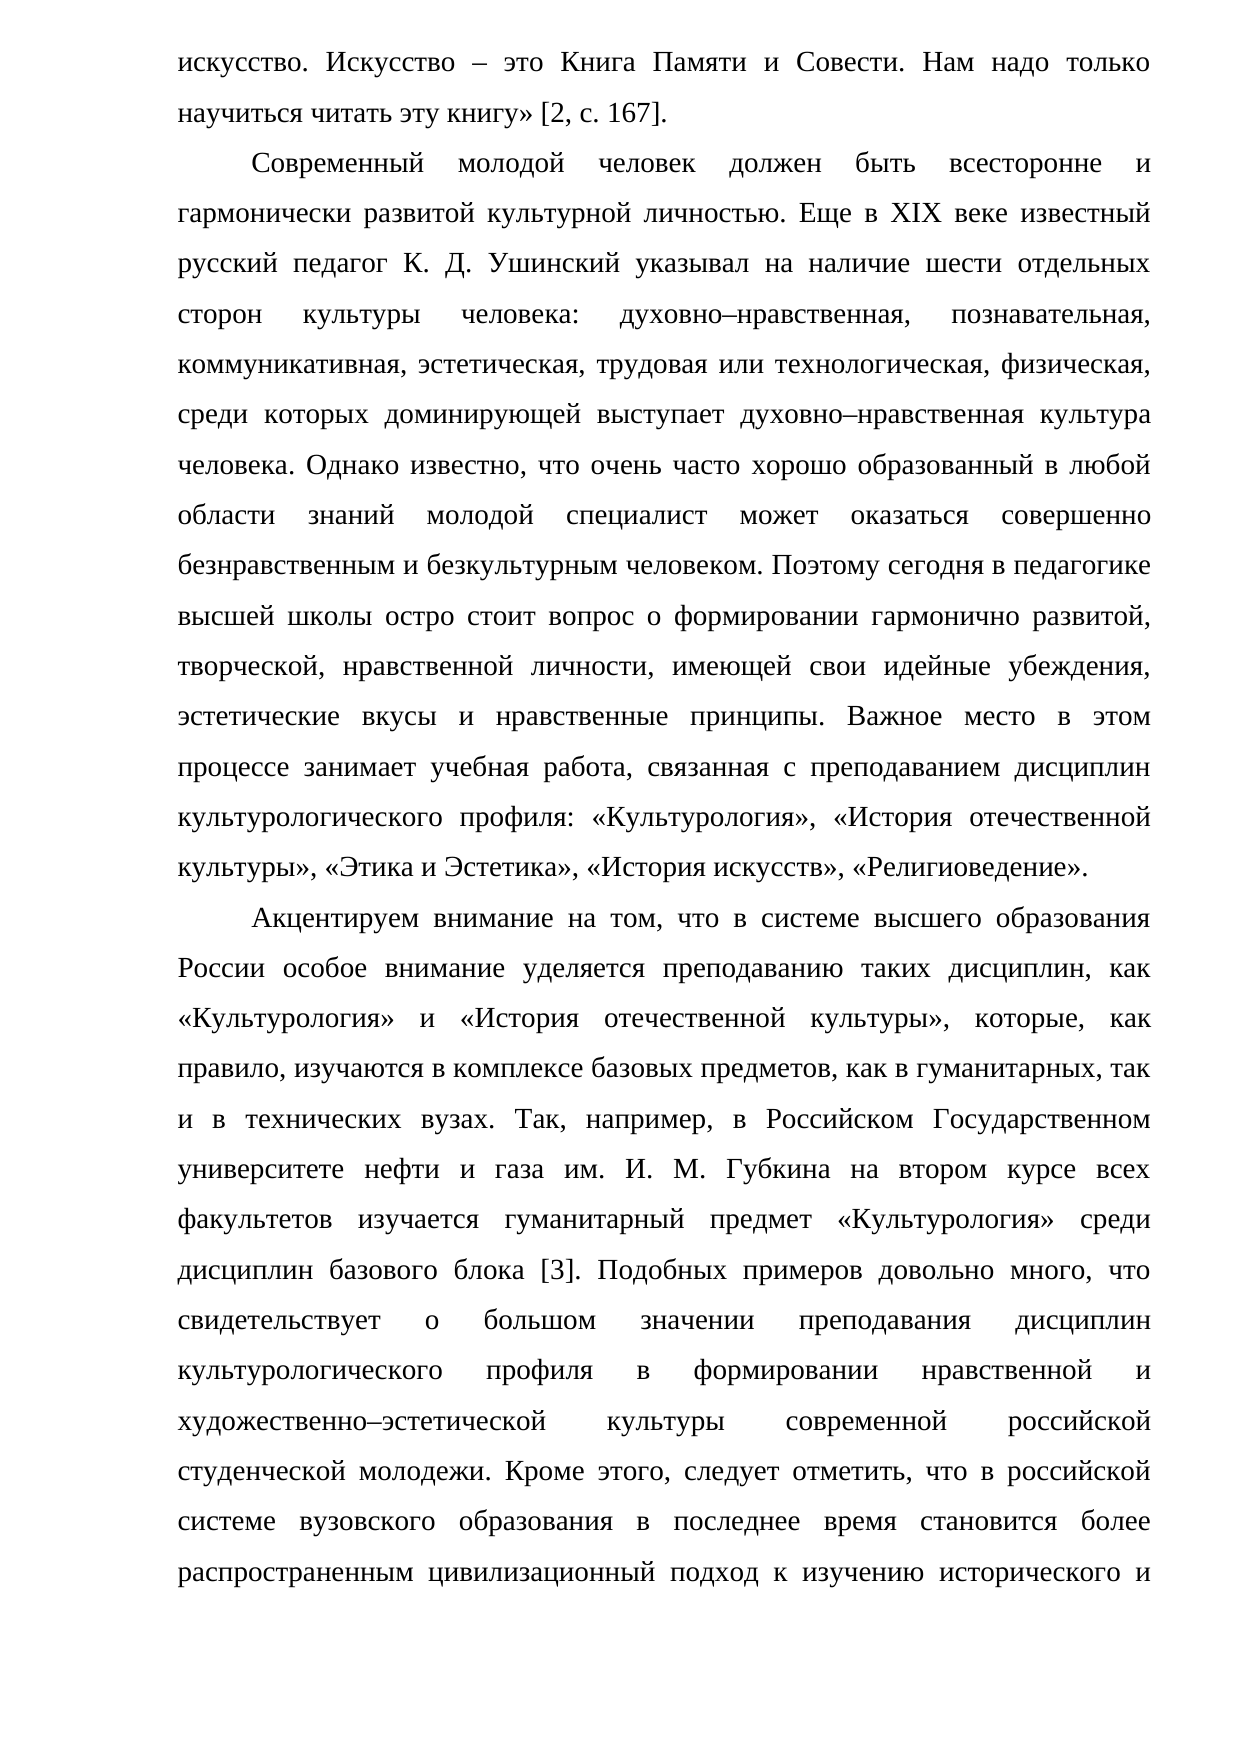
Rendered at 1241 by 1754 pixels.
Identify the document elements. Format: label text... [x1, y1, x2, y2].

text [177, 900, 1152, 1587]
text Современный молодой человек должен быть всесторонне и гармонически развитой культурной личностью. Еще в XIX веке известный русский педагог К. Д. Ушинский указывал на наличие шести отдельных сторон культуры человека: духовно–нравственная, познавательная, коммуникативная, эстетическая, трудовая или технологическая, физическая, среди которых доминирующей выступает духовно–нравственная культура человека. Однако известно, что очень часто хорошо образованный в любой области знаний молодой специалист может оказаться совершенно безнравственным и безкультурным человеком. Поэтому сегодня в педагогике высшей школы остро стоит вопрос о формировании гармонично развитой, творческой, нравственной личности, имеющей свои идейные убеждения, эстетические вкусы и нравственные принципы. Важное место в этом процессе занимает учебная работа, связанная с преподаванием дисциплин культурологического профиля: «Культурология», «История отечественной культуры», «Этика и Эстетика», «История искусств», «Религиоведение». [177, 145, 1152, 883]
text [177, 44, 1152, 128]
